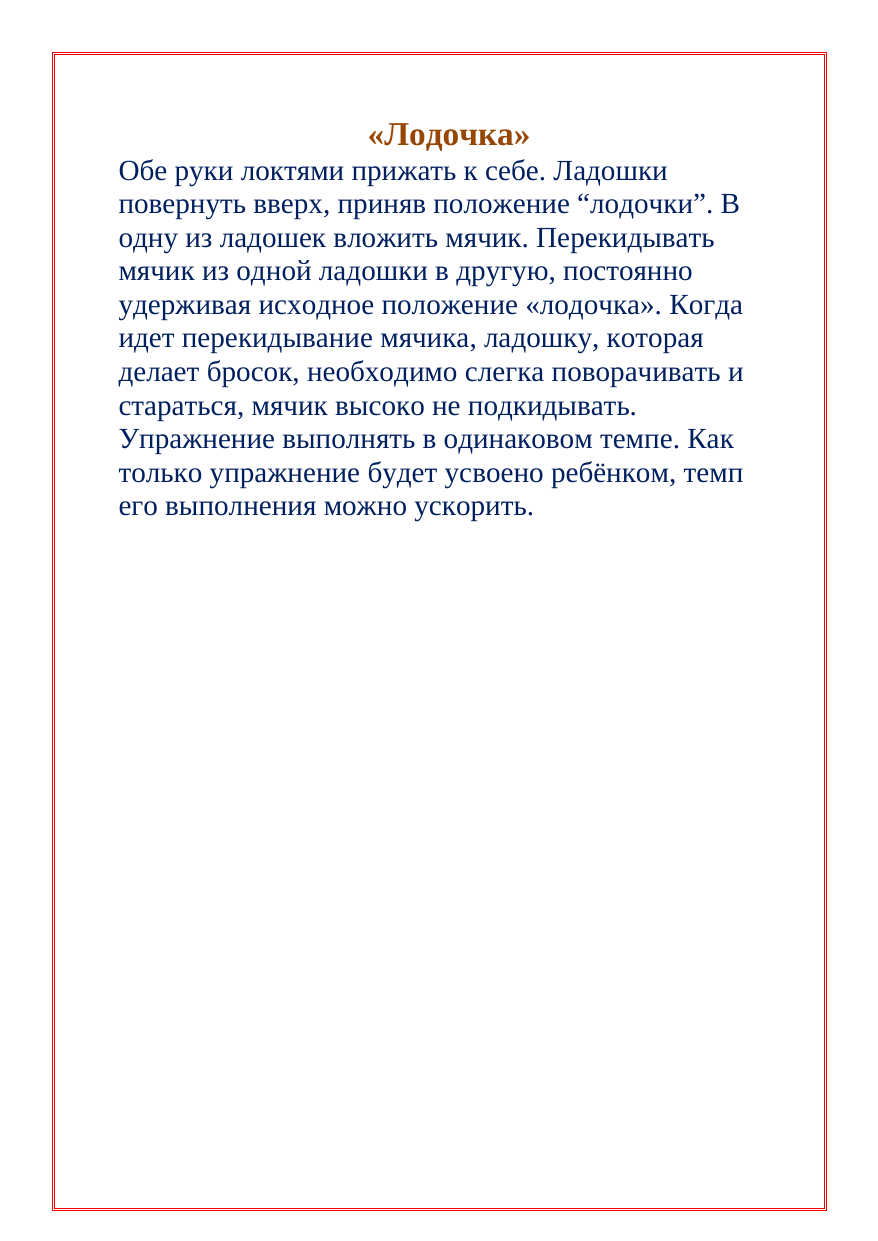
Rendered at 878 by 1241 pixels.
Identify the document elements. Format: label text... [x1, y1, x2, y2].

text Упражнение выполнять в одинаковом темпе. Как только упражнение будет усвоено ребёнком, темп его выполнения можно ускорить. [118, 421, 773, 522]
subtitle «Лодочка» [367, 114, 773, 153]
text Обе руки локтями прижать к себе. Ладошки повернуть вверх, приняв положение “лодочки”. В одну из ладошек вложить мячик. Перекидывать мячик из одной ладошки в другую, постоянно удерживая исходное положение «лодочка». Когда идет перекидывание мячика, ладошку, которая делает бросок, необходимо слегка поворачивать и стараться, мячик высоко не подкидывать. [118, 153, 773, 421]
